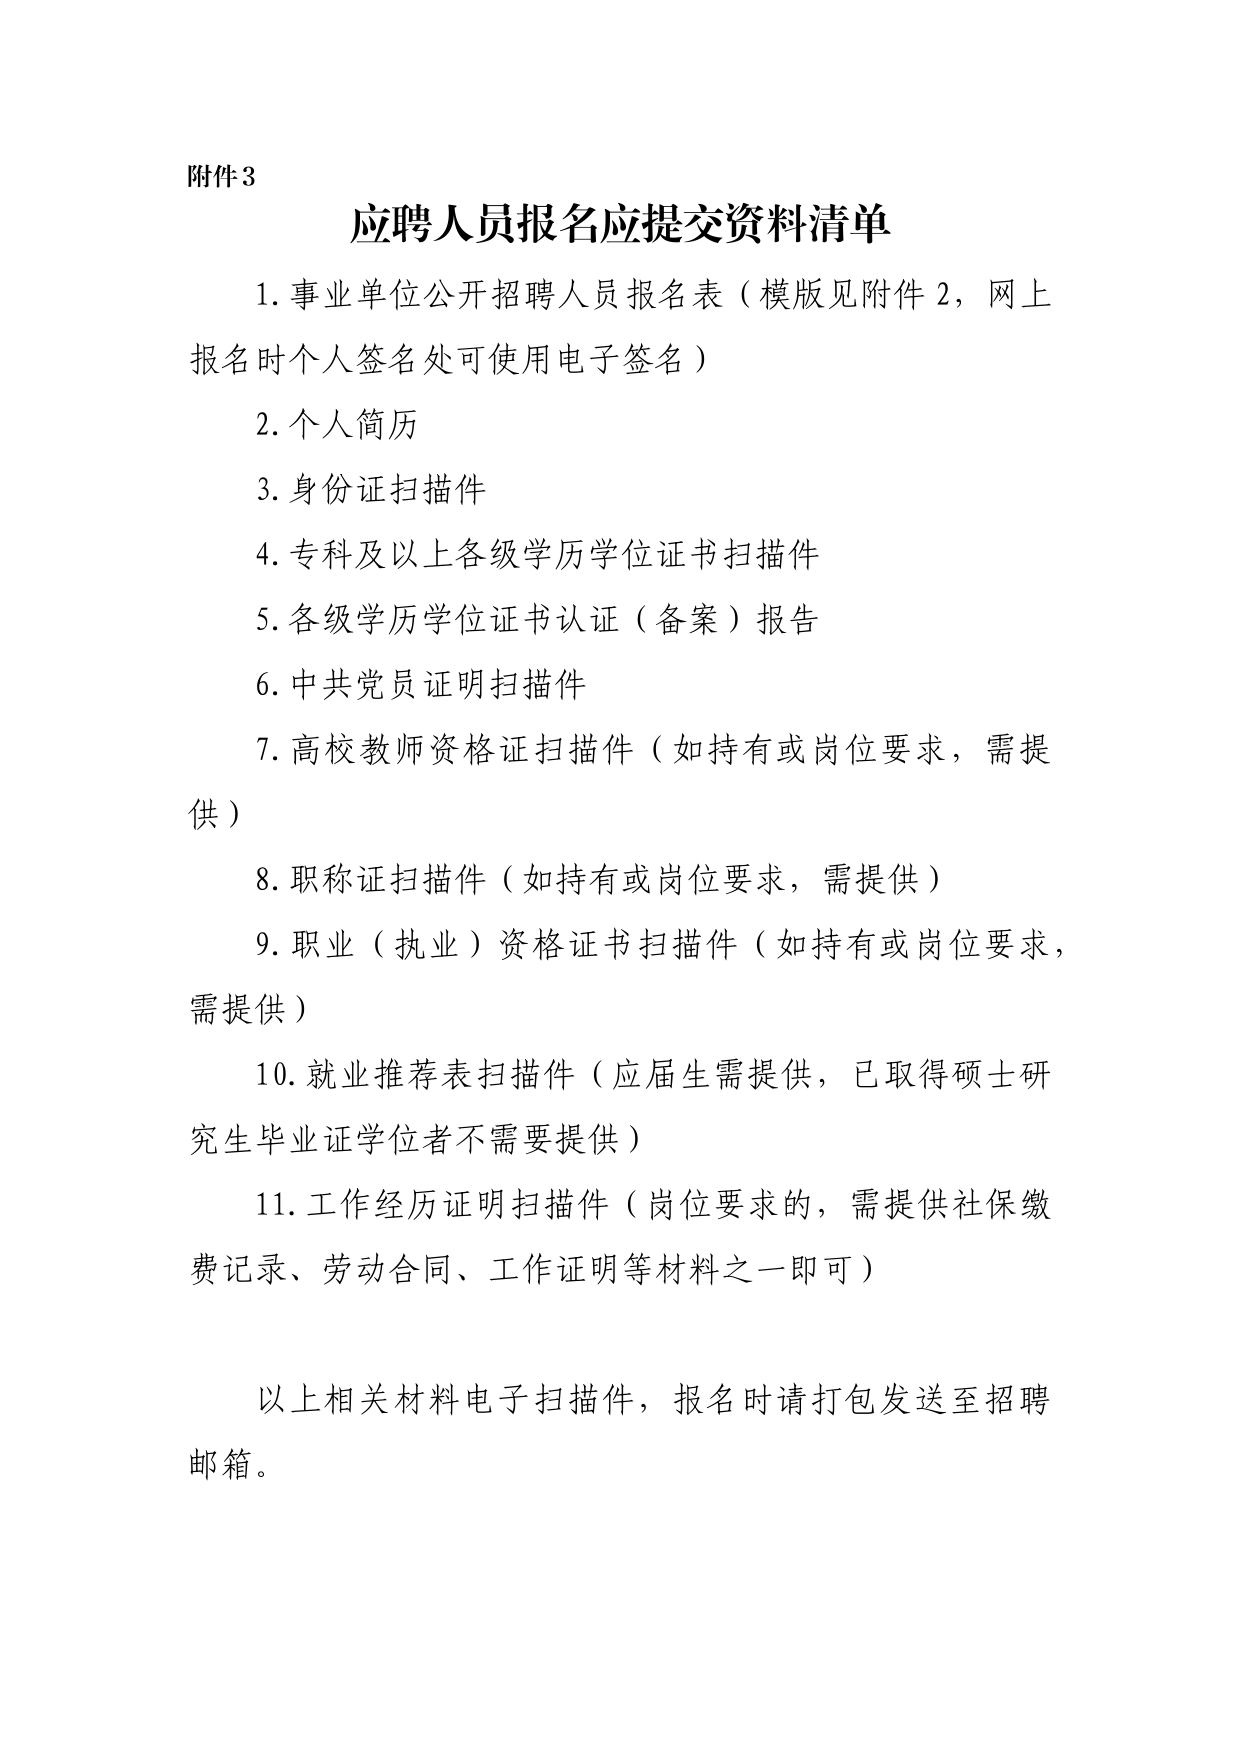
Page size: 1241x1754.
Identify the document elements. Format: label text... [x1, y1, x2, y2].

text 11.工作经历证明扫描件（岗位要求的，需提供社保缴费记录、劳动合同、工作证明等材料之一即可） [187, 1169, 1053, 1299]
text 附件3 [187, 162, 1053, 194]
text 7.高校教师资格证扫描件（如持有或岗位要求，需提供） [187, 714, 1053, 844]
text 8.职称证扫描件（如持有或岗位要求，需提供） [187, 844, 1053, 909]
text 2.个人简历 [187, 389, 1053, 454]
text 6.中共党员证明扫描件 [187, 649, 1053, 714]
text 以上相关材料电子扫描件，报名时请打包发送至招聘邮箱。 [187, 1364, 1053, 1494]
text 3.身份证扫描件 [187, 454, 1053, 519]
text 10.就业推荐表扫描件（应届生需提供，已取得硕士研究生毕业证学位者不需要提供） [187, 1039, 1053, 1169]
text 5.各级学历学位证书认证（备案）报告 [187, 584, 1053, 649]
text 4.专科及以上各级学历学位证书扫描件 [187, 519, 1053, 584]
text 应聘人员报名应提交资料清单 [187, 194, 1053, 259]
text 9.职业（执业）资格证书扫描件（如持有或岗位要求，需提供） [187, 909, 1053, 1039]
list 1.事业单位公开招聘人员报名表（模版见附件2，网上报名时个人签名处可使用电子签名） [187, 259, 1053, 389]
